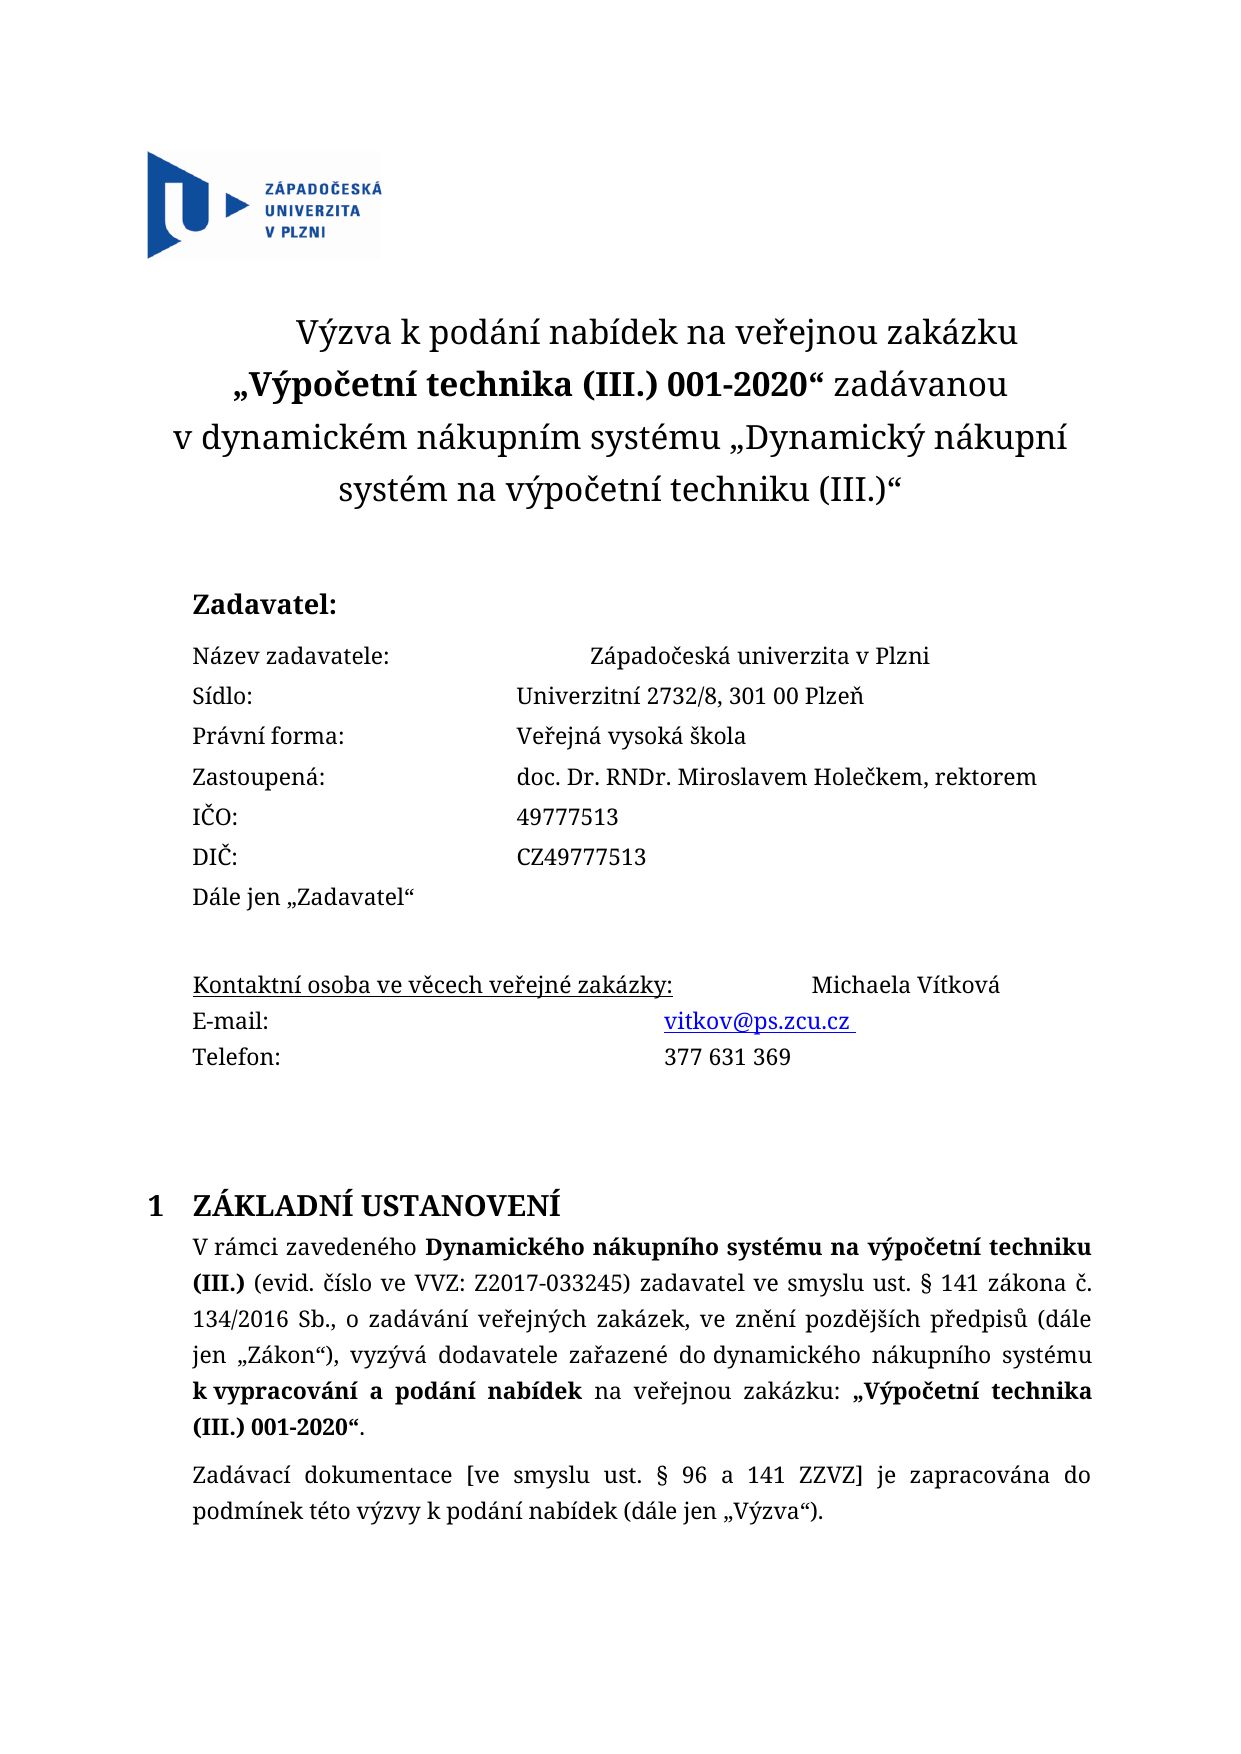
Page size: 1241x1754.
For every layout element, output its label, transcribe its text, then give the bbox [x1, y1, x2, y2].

text Dále jen „Zadavatel“ [148, 881, 1093, 912]
text V rámci zavedeného Dynamického nákupního systému na výpočetní techniku (III.) (evid. číslo ve VVZ: Z2017-033245) zadavatel ve smyslu ust. § 141 zákona č. 134/2016 Sb., o zadávání veřejných zakázek, ve znění pozdějších předpisů (dále jen „Zákon“), vyzývá dodavatele zařazené do dynamického nákupního systému k vypracování a podání nabídek na veřejnou zakázku: „Výpočetní technika (III.) 001-2020“. [192, 1231, 1093, 1442]
text Právní forma: Veřejná vysoká škola [148, 720, 1093, 752]
text Sídlo: Univerzitní 2732/8, 301 00 Plzeň [148, 680, 1093, 711]
text Zastoupená: doc. Dr. RNDr. Miroslavem Holečkem, rektorem [192, 760, 1093, 792]
text Kontaktní osoba ve věcech veřejné zakázky: Michaela Vítková [148, 969, 1093, 1001]
text Zadavatel: [192, 585, 1093, 622]
text Telefon: 377 631 369 [148, 1041, 1093, 1072]
text Výzva k podání nabídek na veřejnou zakázku „Výpočetní technika (III.) 001-2020“ zadávanou v dynamickém nákupním systému „Dynamický nákupní systém na výpočetní techniku (III.)“ [148, 309, 1093, 511]
text DIČ: CZ49777513 [148, 841, 1093, 872]
text Název zadavatele: Západočeská univerzita v Plzni [148, 640, 1093, 671]
text IČO: 49777513 [148, 801, 1093, 832]
text E-mail: vitkov@ps.zcu.cz [148, 1005, 1093, 1036]
subtitle 1 ZÁKLADNÍ USTANOVENÍ [148, 1185, 1093, 1225]
text Zadávací dokumentace [ve smyslu ust. § 96 a 141 ZZVZ] je zapracována do podmínek této výzvy k podání nabídek (dále jen „Výzva“). [192, 1459, 1093, 1526]
picture [147, 151, 382, 259]
